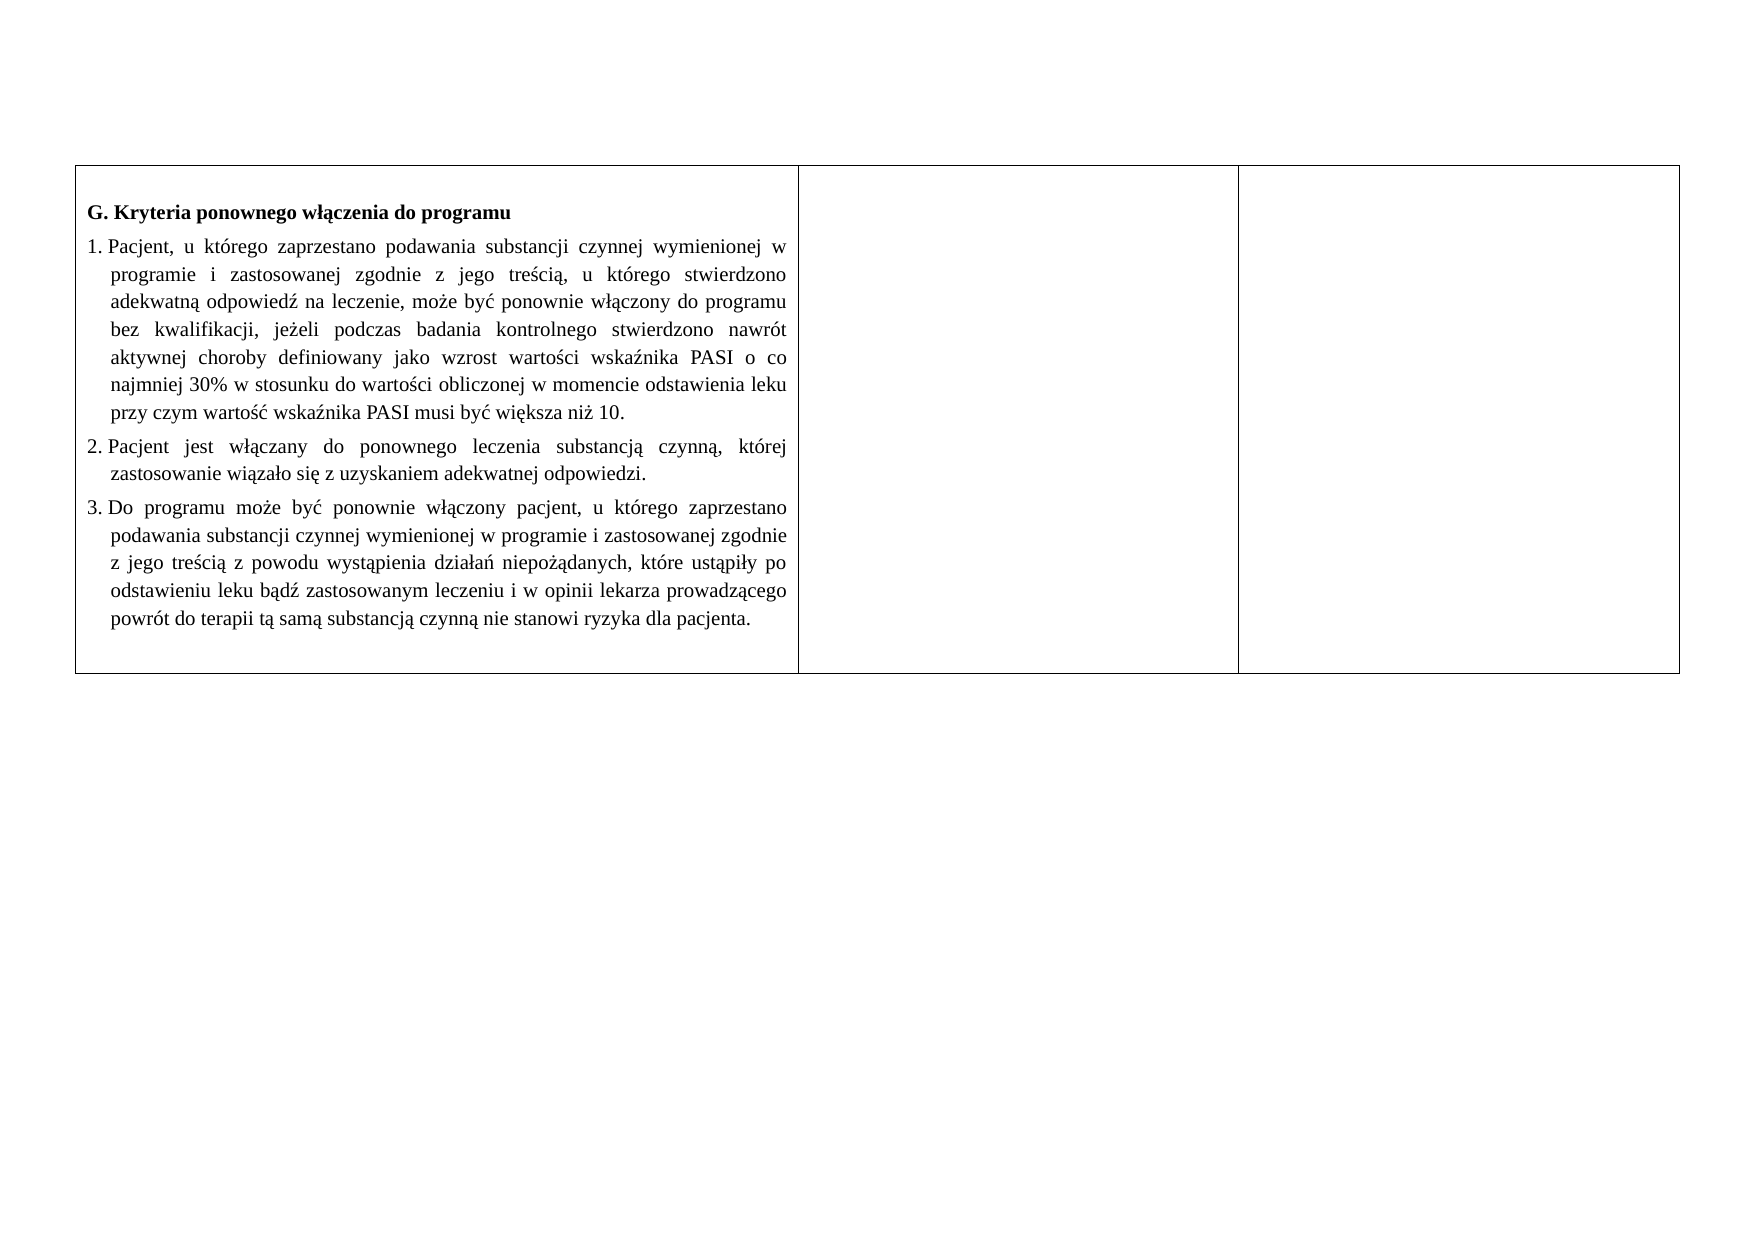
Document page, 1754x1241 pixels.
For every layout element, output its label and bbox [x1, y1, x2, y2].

table_cell [799, 166, 1238, 673]
table_cell [76, 166, 798, 673]
table_cell [1239, 166, 1679, 673]
